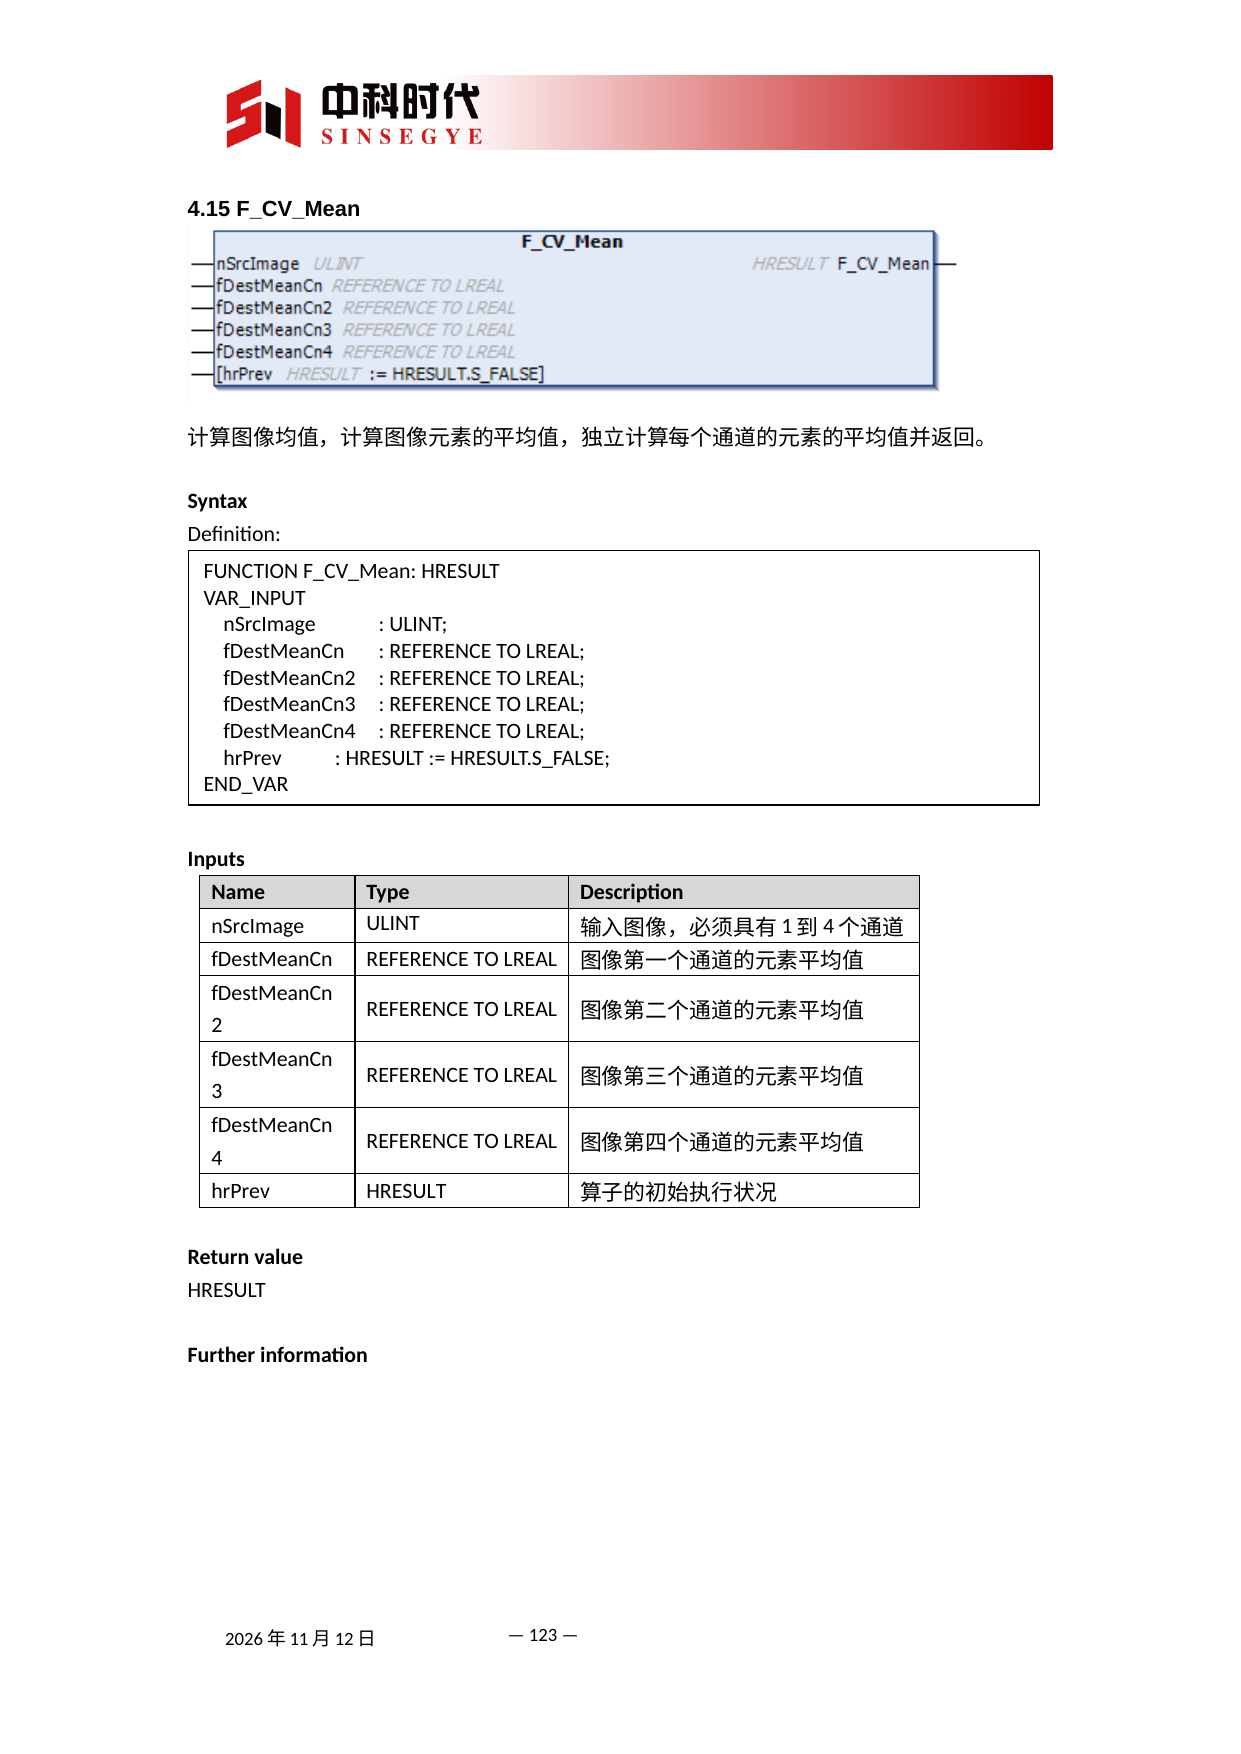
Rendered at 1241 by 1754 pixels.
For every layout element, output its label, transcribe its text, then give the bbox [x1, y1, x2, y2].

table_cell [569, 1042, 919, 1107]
text Further information [187, 1338, 1053, 1370]
text HRESULT [187, 1273, 1053, 1305]
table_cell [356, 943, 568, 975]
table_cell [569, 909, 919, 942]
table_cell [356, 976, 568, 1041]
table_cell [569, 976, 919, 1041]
text Definition: [187, 517, 1053, 549]
picture [187, 224, 966, 404]
picture [225, 78, 483, 150]
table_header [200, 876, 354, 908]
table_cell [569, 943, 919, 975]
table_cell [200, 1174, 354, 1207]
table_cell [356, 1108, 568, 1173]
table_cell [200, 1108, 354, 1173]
text Return value [187, 1240, 1053, 1273]
subtitle F_CV_Mean [187, 192, 1053, 224]
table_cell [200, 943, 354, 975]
text Syntax [187, 484, 1053, 517]
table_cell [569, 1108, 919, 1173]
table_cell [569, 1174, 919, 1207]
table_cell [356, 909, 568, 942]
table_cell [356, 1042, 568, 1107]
text Inputs [187, 842, 1053, 874]
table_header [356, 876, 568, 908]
text 计算图像均值，计算图像元素的平均值，独立计算每个通道的元素的平均值并返回。 [187, 419, 1053, 452]
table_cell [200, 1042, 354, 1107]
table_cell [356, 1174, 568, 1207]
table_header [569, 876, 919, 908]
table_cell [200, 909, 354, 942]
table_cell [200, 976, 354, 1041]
